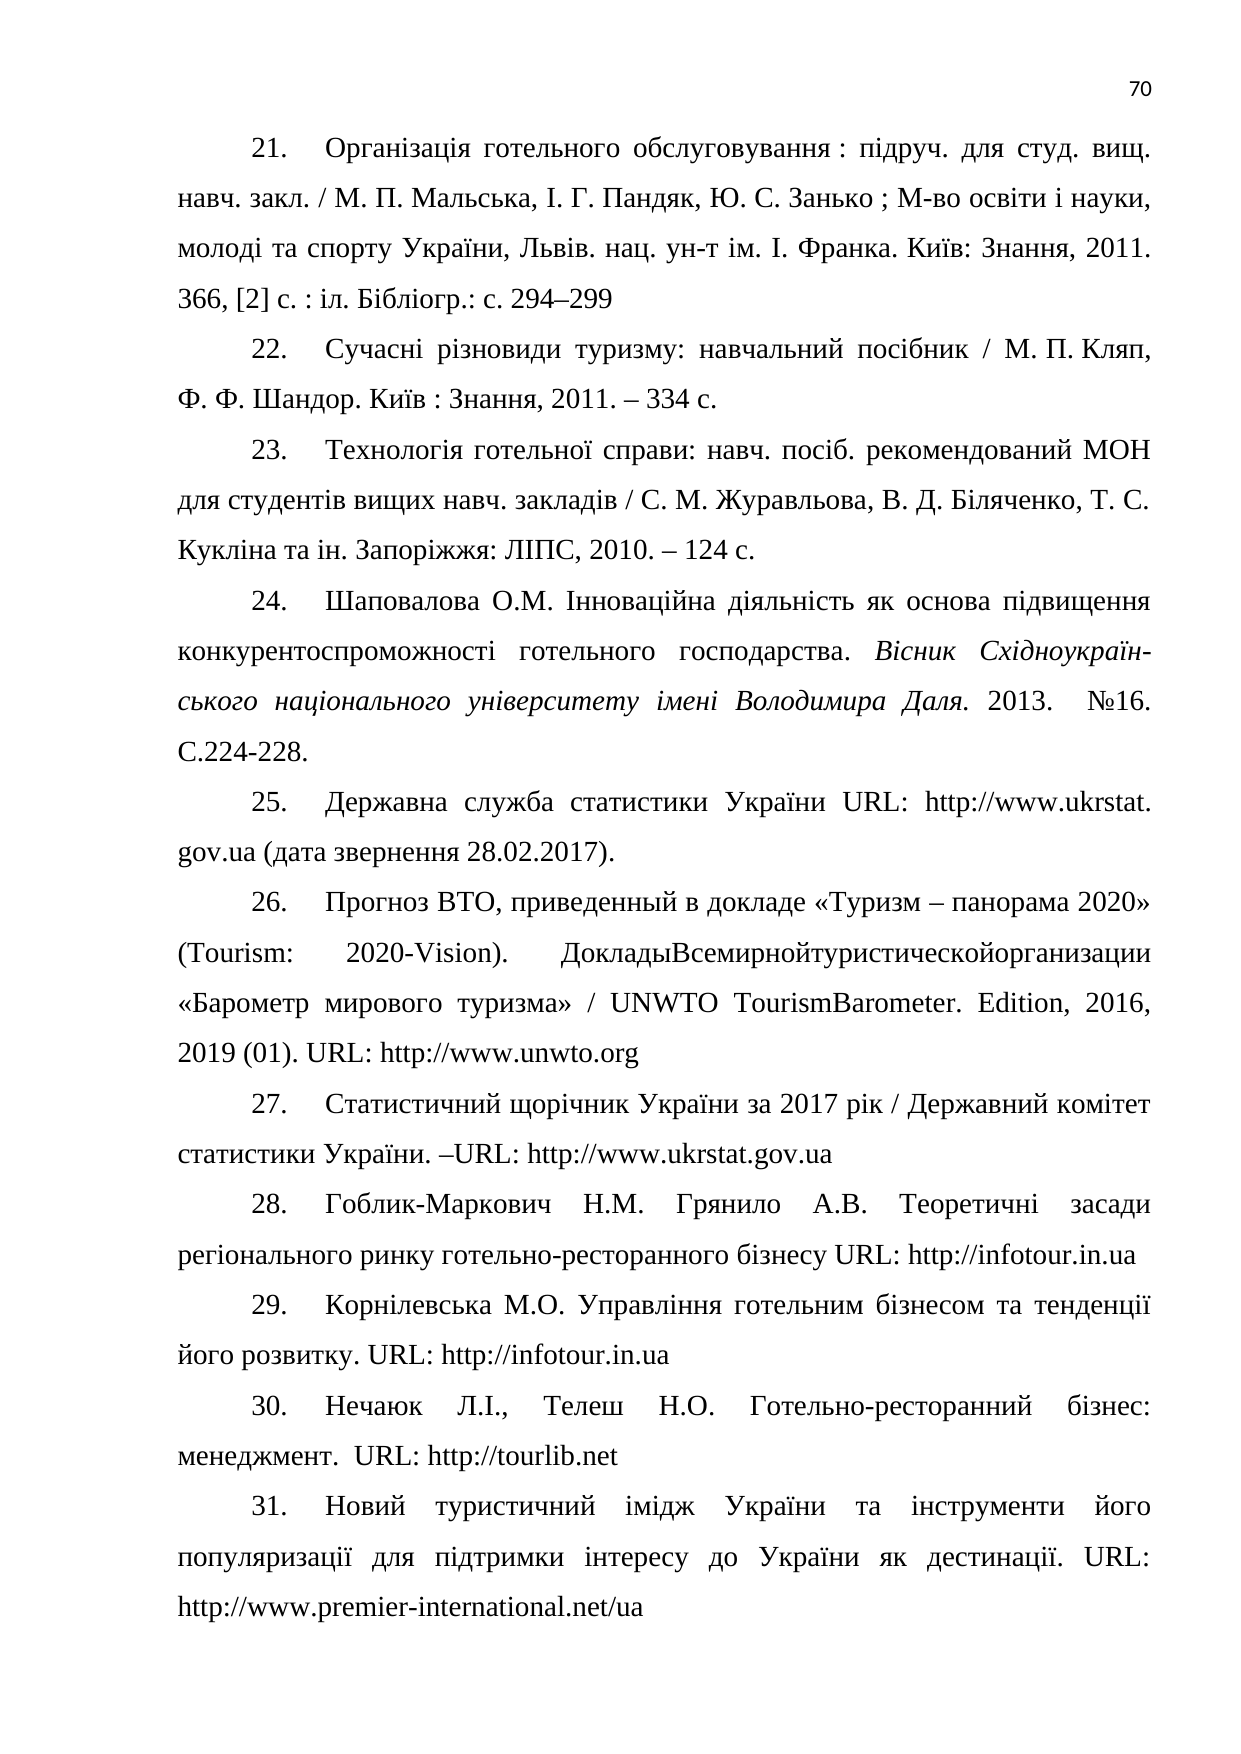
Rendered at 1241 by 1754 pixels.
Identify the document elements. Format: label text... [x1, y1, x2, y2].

list Статистичний щорічник України за 2017 рік / Державний комітет статистики України. –URL: http://www.ukrstat.gov.ua [177, 1086, 1152, 1170]
list Організація готельного обслуговування : підруч. для студ. вищ. навч. закл. / М. П. Мальська, І. Г. Пандяк, Ю. С. Занько ; М-во освіти і науки, молоді та спорту України, Львів. нац. ун-т ім. І. Франка. Київ: Знання, 2011. 366, [2] с. : іл. Бібліогр.: с. 294–299 [177, 130, 1152, 314]
list Сучасні різновиди туризму: навчальний посібник / М. П. Кляп, Ф. Ф. Шандор. Київ : Знання, 2011. – 334 с. [177, 331, 1152, 415]
list Корнілевська М.О. Управління готельним бізнесом та тенденції його розвитку. URL: http://infotour.in.ua [177, 1287, 1152, 1371]
list Прогноз ВТО, приведенный в докладе «Туризм – панорама 2020» (Tourism: 2020-Vision). ДокладыВсемирнойтуристическойорганизации «Барометр мирового туризма» / UNWTO TourismBarometer. Edition, 2016, 2019 (01). URL: http://www.unwto.org [177, 884, 1152, 1069]
list Технологія готельної справи: навч. посіб. рекомендований МОН для студентів вищих навч. закладів / С. М. Журавльова, В. Д. Біляченко, Т. С. Кукліна та ін. Запоріжжя: ЛІПС, 2010. – 124 с. [177, 432, 1152, 566]
list Шаповалова О.М. Інноваційна діяльність як основа підвищення конкурентоспроможності готельного господарства. Вісник Східноукраїнського національного університету імені Володимира Даля. 2013. №16. С.224-228. [177, 583, 1152, 767]
list Нечаюк Л.І., Телеш Н.О. Готельно-ресторанний бізнес: менеджмент. URL: http://tourlib.net [177, 1388, 1152, 1472]
list Гоблик-Маркович Н.М. Грянило А.В. Теоретичні засади регіонального ринку готельно-ресторанного бізнесу URL: http://infotour.in.ua [177, 1186, 1152, 1270]
list Новий туристичний імідж України та інструменти його популяризації для підтримки інтересу до України як дестинації. URL: http://www.premier-international.net/ua [177, 1488, 1152, 1622]
list Державна служба статистики України URL: http://www.ukrstat. gov.ua (дата звернення 28.02.2017). [177, 784, 1152, 868]
